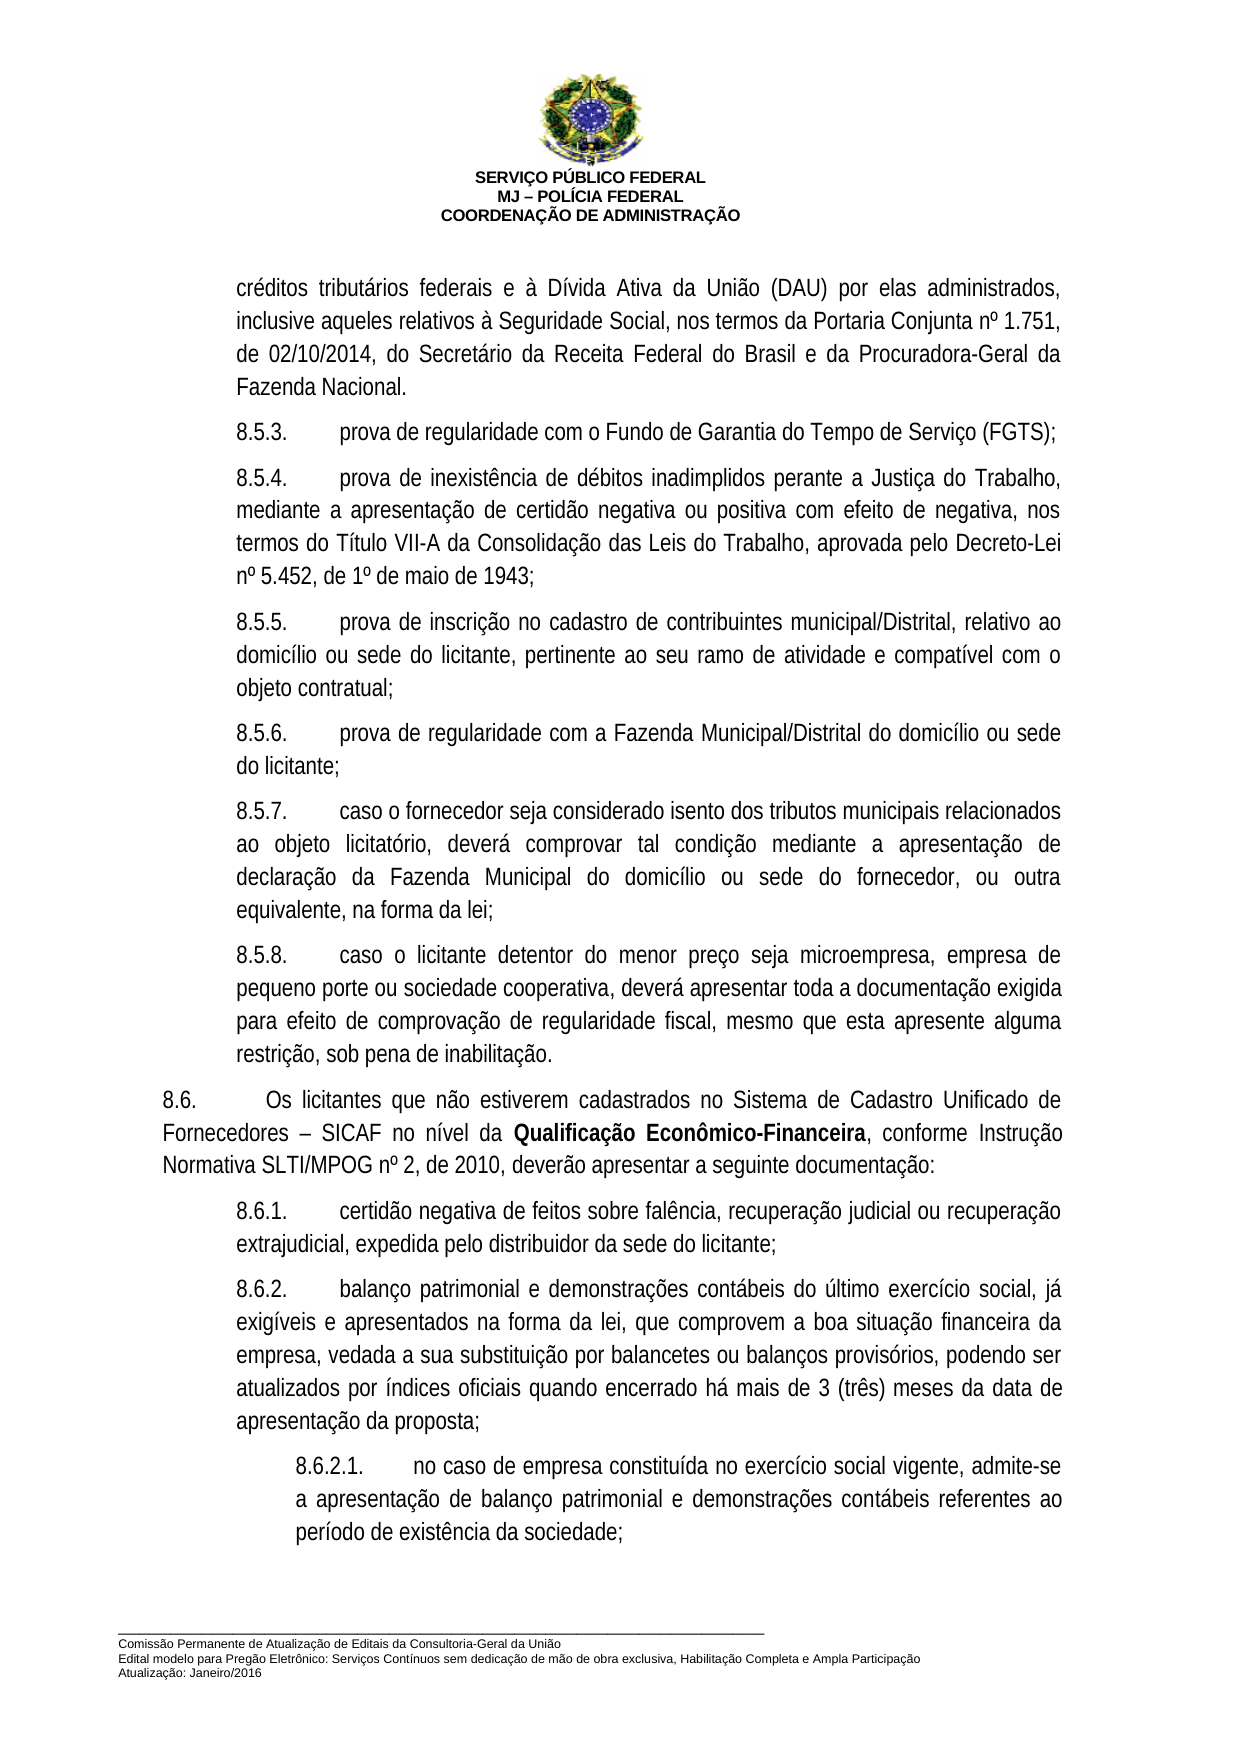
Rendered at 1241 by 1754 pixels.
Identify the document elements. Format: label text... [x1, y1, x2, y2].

list certidão negativa de feitos sobre falência, recuperação judicial ou recuperação extrajudicial, expedida pelo distribuidor da sede do licitante; [236, 1196, 1063, 1257]
list no caso de empresa constituída no exercício social vigente, admite-se a apresentação de balanço patrimonial e demonstrações contábeis referentes ao período de existência da sociedade; [295, 1451, 1063, 1546]
list prova de regularidade com a Fazenda Municipal/Distrital do domicílio ou sede do licitante; [236, 718, 1063, 779]
list caso o licitante detentor do menor preço seja microempresa, empresa de pequeno porte ou sociedade cooperativa, deverá apresentar toda a documentação exigida para efeito de comprovação de regularidade fiscal, mesmo que esta apresente alguma restrição, sob pena de inabilitação. [236, 941, 1063, 1068]
list prova de inexistência de débitos inadimplidos perante a Justiça do Trabalho, mediante a apresentação de certidão negativa ou positiva com efeito de negativa, nos termos do Título VII-A da Consolidação das Leis do Trabalho, aprovada pelo Decreto-Lei nº 5.452, de 1º de maio de 1943; [236, 463, 1063, 590]
list prova de regularidade com o Fundo de Garantia do Tempo de Serviço (FGTS); [236, 417, 1063, 446]
list prova de inscrição no cadastro de contribuintes municipal/Distrital, relativo ao domicílio ou sede do licitante, pertinente ao seu ramo de atividade e compatível com o objeto contratual; [236, 607, 1063, 701]
list caso o fornecedor seja considerado isento dos tributos municipais relacionados ao objeto licitatório, deverá comprovar tal condição mediante a apresentação de declaração da Fazenda Municipal do domicílio ou sede do fornecedor, ou outra equivalente, na forma da lei; [236, 796, 1063, 924]
list Os licitantes que não estiverem cadastrados no Sistema de Cadastro Unificado de Fornecedores – SICAF no nível da Qualificação Econômico-Financeira, conforme Instrução Normativa SLTI/MPOG nº 2, de 2010, deverão apresentar a seguinte documentação: [162, 1085, 1063, 1179]
list balanço patrimonial e demonstrações contábeis do último exercício social, já exigíveis e apresentados na forma da lei, que comprovem a boa situação financeira da empresa, vedada a sua substituição por balancetes ou balanços provisórios, podendo ser atualizados por índices oficiais quando encerrado há mais de 3 (três) meses da data de apresentação da proposta; [236, 1274, 1063, 1434]
